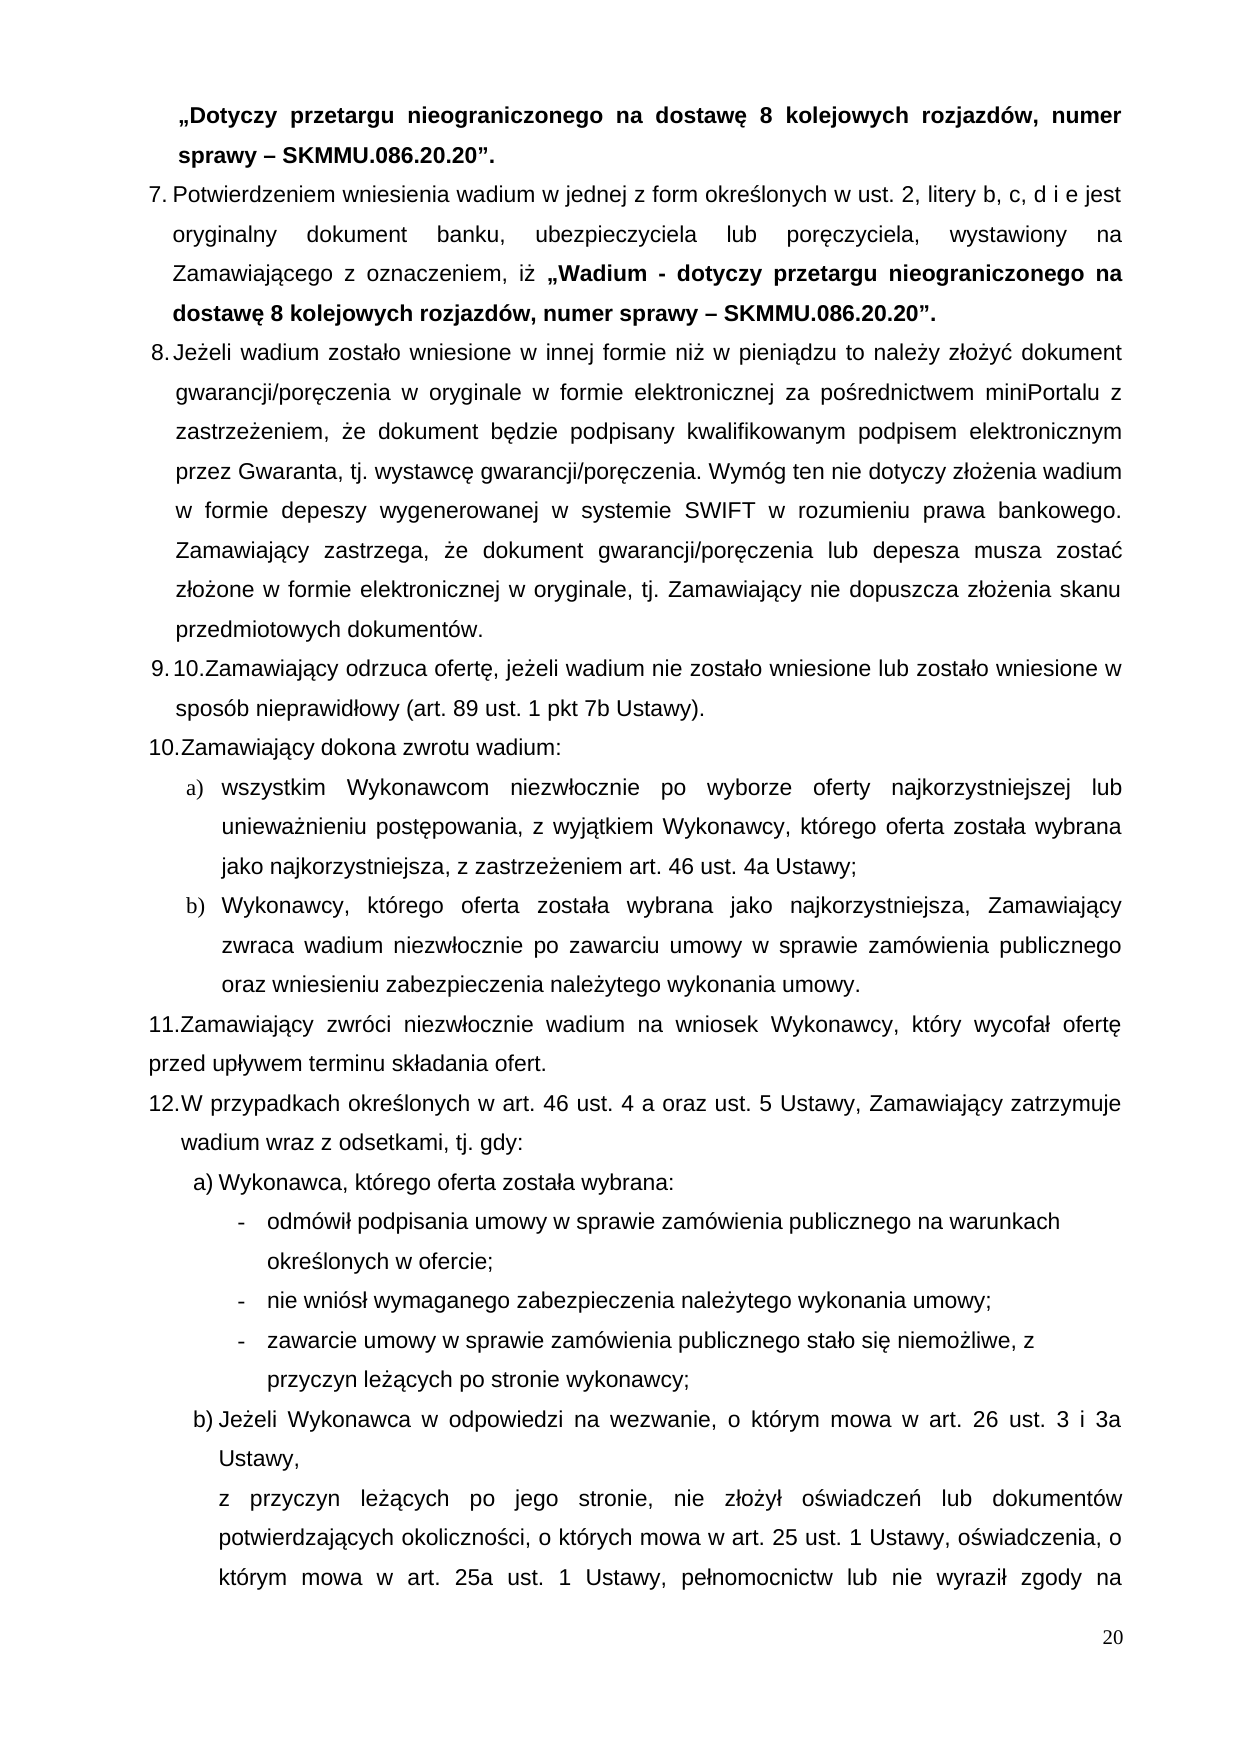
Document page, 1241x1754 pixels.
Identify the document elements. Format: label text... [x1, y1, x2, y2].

list Jeżeli wadium zostało wniesione w innej formie niż w pieniądzu to należy złożyć dokument gwarancji/poręczenia w oryginale w formie elektronicznej za pośrednictwem miniPortalu z zastrzeżeniem, że dokument będzie podpisany kwalifikowanym podpisem elektronicznym przez Gwaranta, tj. wystawcę gwarancji/poręczenia. Wymóg ten nie dotyczy złożenia wadium w formie depeszy wygenerowanej w systemie SWIFT w rozumieniu prawa bankowego. Zamawiający zastrzega, że dokument gwarancji/poręczenia lub depesza musza zostać złożone w formie elektronicznej w oryginale, tj. Zamawiający nie dopuszcza złożenia skanu przedmiotowych dokumentów. [151, 339, 1122, 642]
list odmówił podpisania umowy w sprawie zamówienia publicznego na warunkach określonych w ofercie; [237, 1208, 1122, 1274]
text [193, 1406, 1122, 1590]
text „Dotyczy przetargu nieograniczonego na dostawę 8 kolejowych rozjazdów, numer sprawy – SKMMU.086.20.20”. [178, 102, 1122, 168]
list Potwierdzeniem wniesienia wadium w jednej z form określonych w ust. 2, litery b, c, d i e jest oryginalny dokument banku, ubezpieczyciela lub poręczyciela, wystawiony na Zamawiającego z oznaczeniem, iż „Wadium - dotyczy przetargu nieograniczonego na dostawę 8 kolejowych rozjazdów, numer sprawy – SKMMU.086.20.20”. [148, 181, 1122, 326]
list 10.Zamawiający odrzuca ofertę, jeżeli wadium nie zostało wniesione lub zostało wniesione w sposób nieprawidłowy (art. 89 ust. 1 pkt 7b Ustawy). [151, 655, 1122, 721]
text 10. Zamawiający dokona zwrotu wadium: [148, 734, 1122, 761]
list nie wniósł wymaganego zabezpieczenia należytego wykonania umowy; [237, 1287, 1122, 1314]
text 11.Zamawiający zwróci niezwłocznie wadium na wniosek Wykonawcy, który wycofał ofertę przed upływem terminu składania ofert. [148, 1011, 1122, 1077]
text a) Wykonawca, którego oferta została wybrana: [193, 1169, 1122, 1195]
list Wykonawcy, którego oferta została wybrana jako najkorzystniejsza, Zamawiający zwraca wadium niezwłocznie po zawarciu umowy w sprawie zamówienia publicznego oraz wniesieniu zabezpieczenia należytego wykonania umowy. [186, 892, 1122, 998]
list zawarcie umowy w sprawie zamówienia publicznego stało się niemożliwe, z przyczyn leżących po stronie wykonawcy; [237, 1327, 1122, 1393]
list wszystkim Wykonawcom niezwłocznie po wyborze oferty najkorzystniejszej lub unieważnieniu postępowania, z wyjątkiem Wykonawcy, którego oferta została wybrana jako najkorzystniejsza, z zastrzeżeniem art. 46 ust. 4a Ustawy; [186, 774, 1122, 879]
list W przypadkach określonych w art. 46 ust. 4 a oraz ust. 5 Ustawy, Zamawiający zatrzymuje wadium wraz z odsetkami, tj. gdy: [148, 1090, 1122, 1156]
